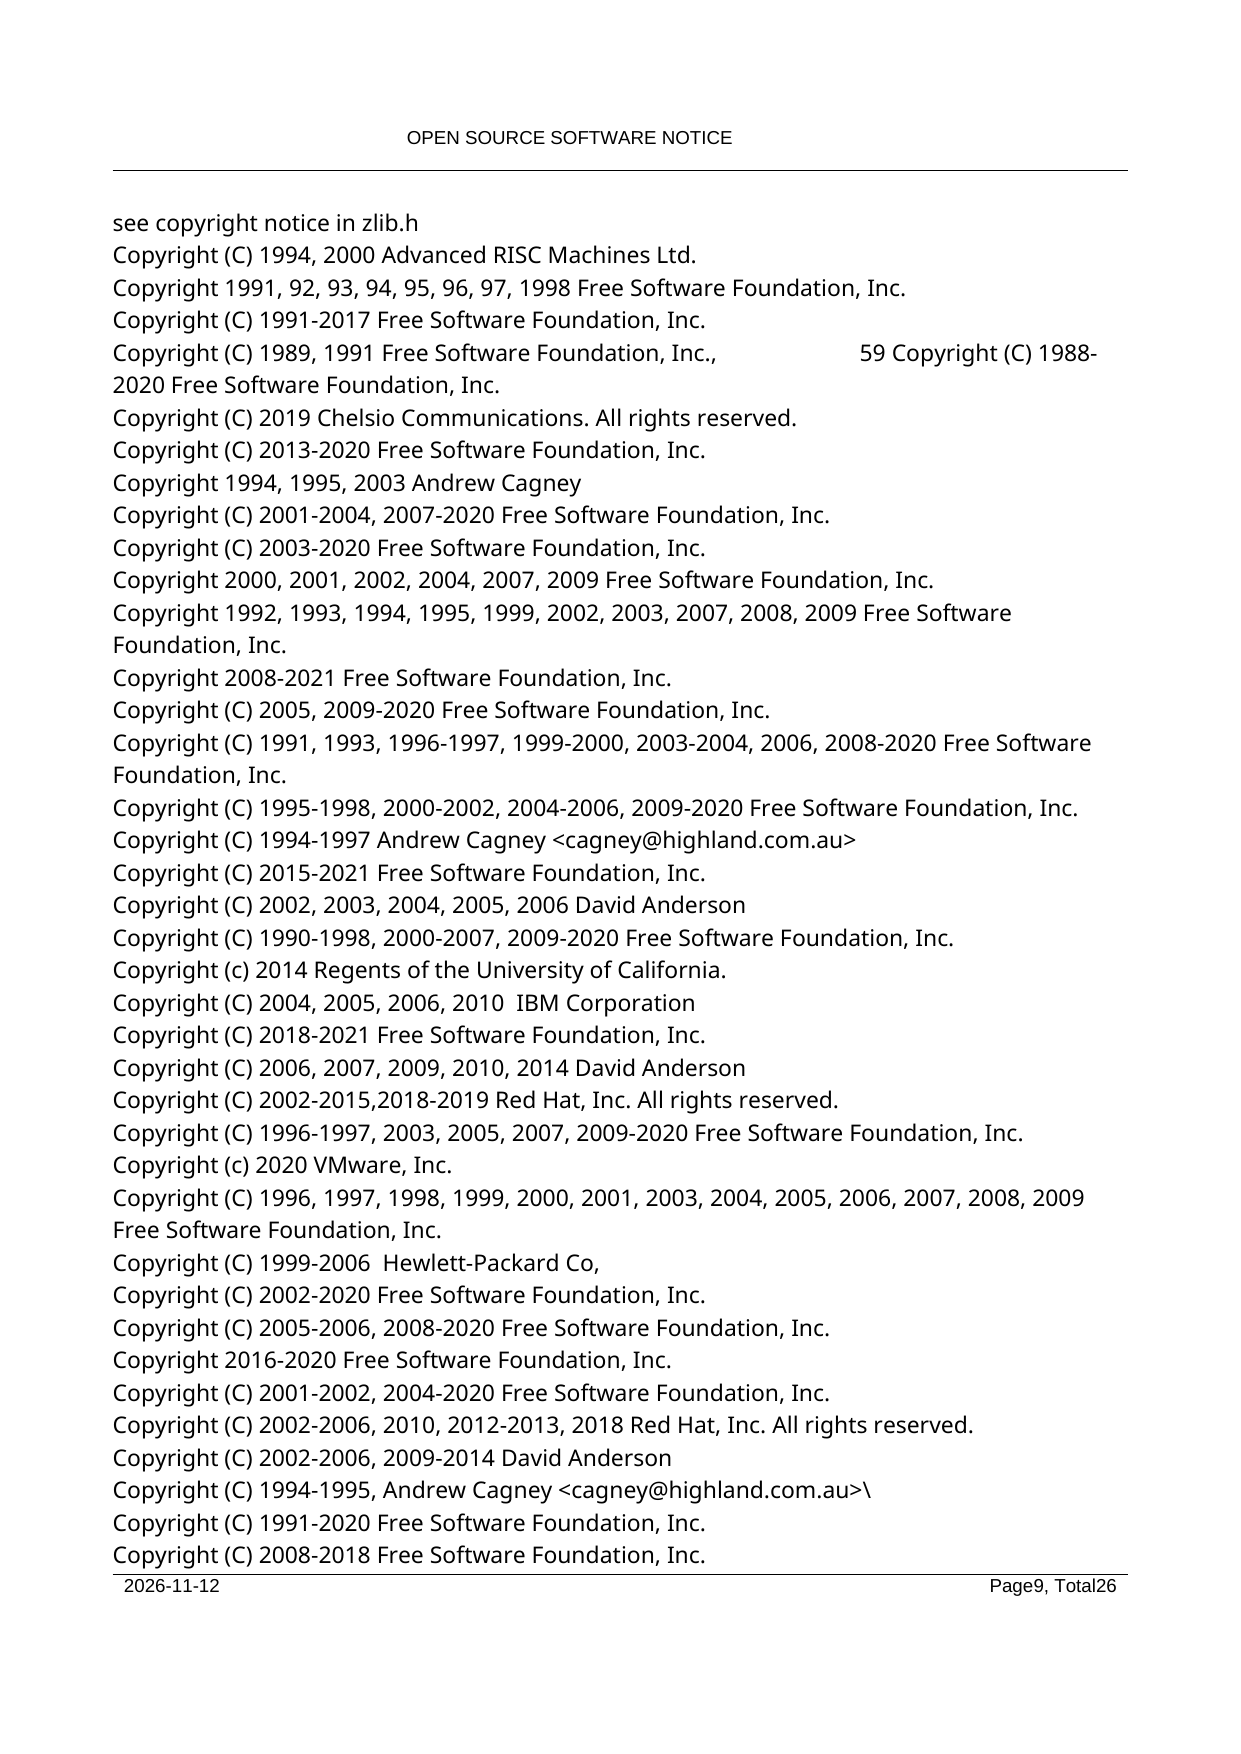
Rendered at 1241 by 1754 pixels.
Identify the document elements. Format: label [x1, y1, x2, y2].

text [112, 206, 1128, 1571]
